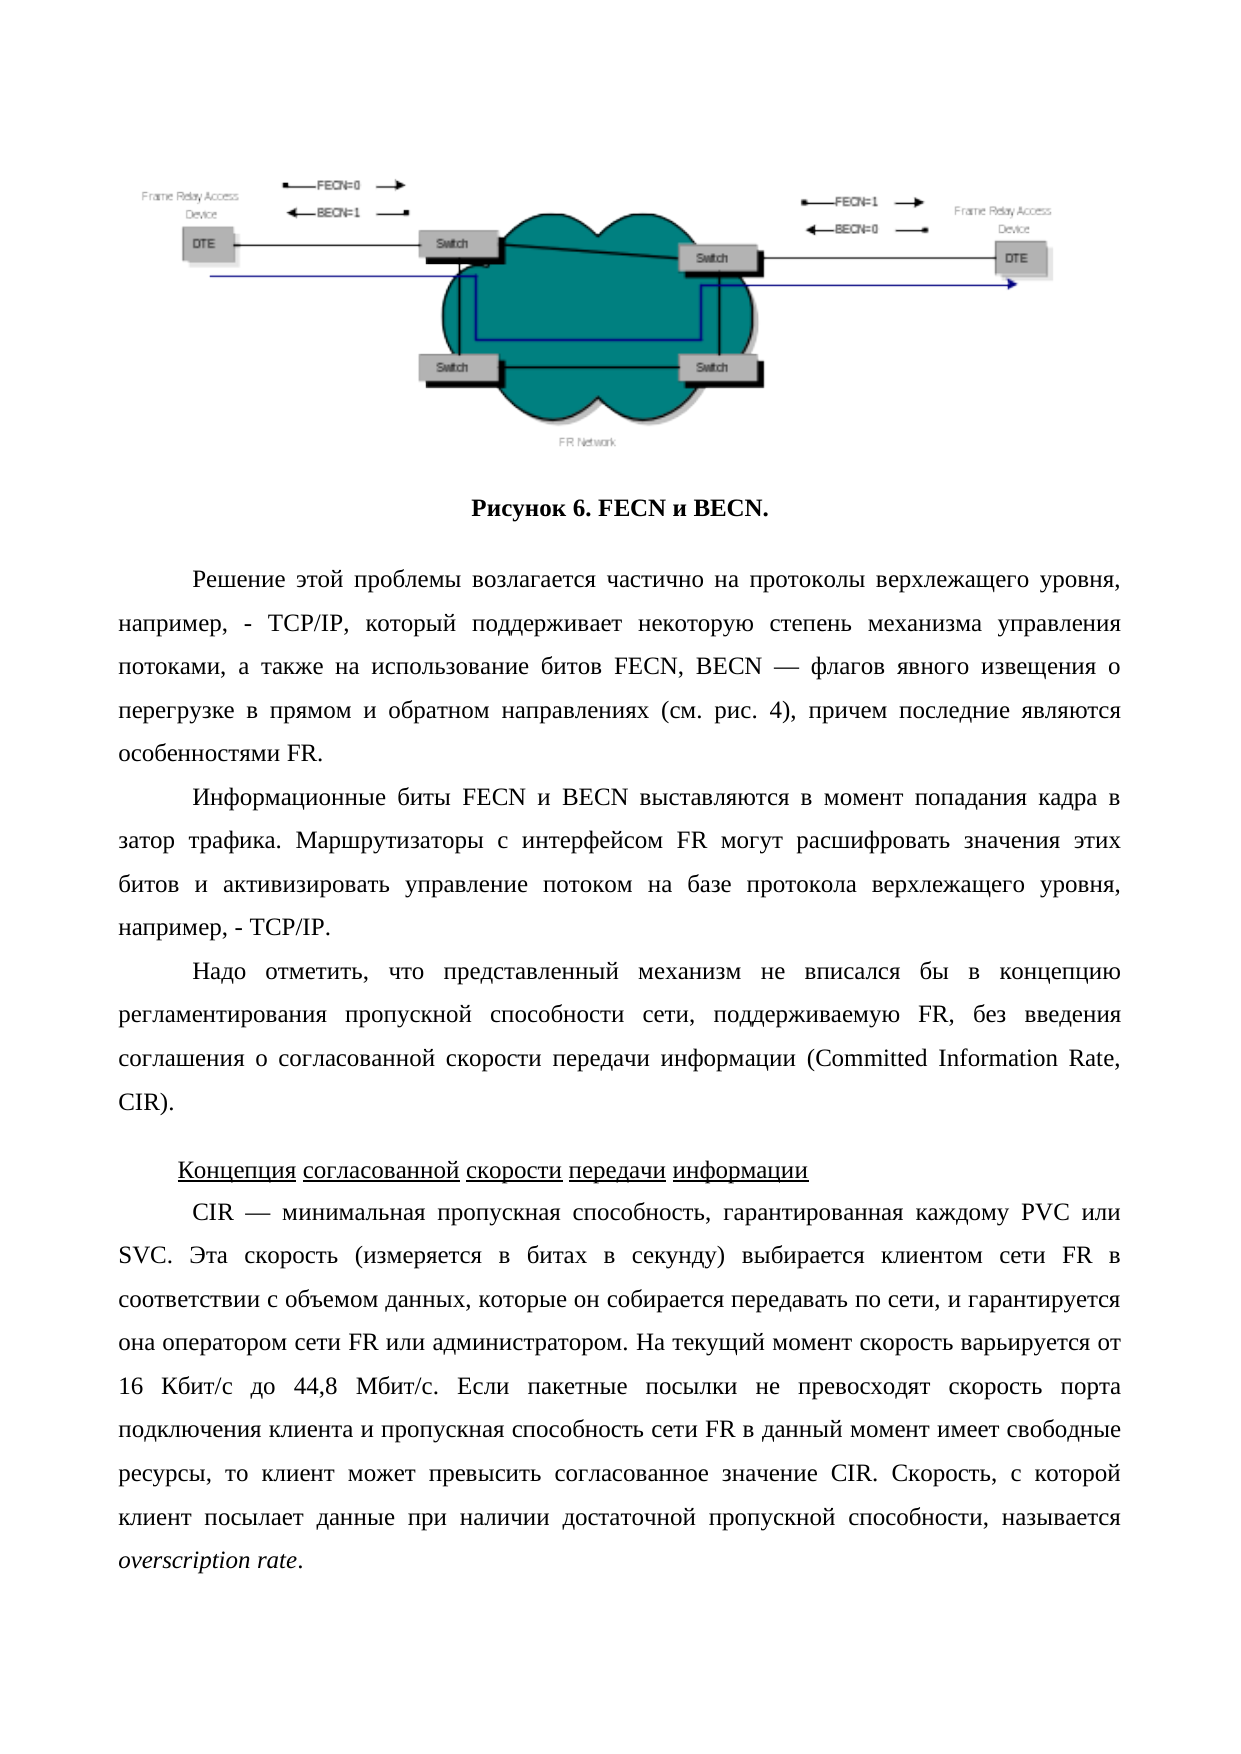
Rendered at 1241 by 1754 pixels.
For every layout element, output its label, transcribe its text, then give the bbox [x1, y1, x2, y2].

text Информационные биты FECN и BECN выставляются в момент попадания кадра в затор трафика. Маршрутизаторы с интерфейсом FR могут расшифровать значения этих битов и активизировать управление потоком на базе протокола верхлежащего уровня, например, - TCP/IP. [118, 782, 1122, 941]
text Рисунок 6. FECN и BECN. [118, 493, 1122, 522]
subtitle Концепция согласованной скорости передачи информации [118, 1155, 1122, 1184]
text CIR — минимальная пропускная способность, гарантированная каждому PVC или SVC. Эта скорость (измеряется в битах в секунду) выбирается клиентом сети FR в соответствии с объемом данных, которые он собирается передавать по сети, и гарантируется она оператором сети FR или администратором. На текущий момент скорость варьируется от 16 Кбит/с до 44,8 Мбит/с. Если пакетные посылки не превосходят скорость порта подключения клиента и пропускная способность сети FR в данный момент имеет свободные ресурсы, то клиент может превысить согласованное значение CIR. Скорость, с которой клиент посылает данные при наличии достаточной пропускной способности, называется оverscription rate. [118, 1197, 1122, 1574]
text Решение этой проблемы возлагается частично на протоколы верхлежащего уровня, например, - TCP/IP, который поддерживает некоторую степень механизма управления потоками, а также на использование битов FECN, BECN — флагов явного извещения о перегрузке в прямом и обратном направлениях (см. рис. 4), причем последние являются особенностями FR. [118, 564, 1122, 767]
text Надо отметить, что представленный механизм не вписался бы в концепцию регламентирования пропускной способности сети, поддерживаемую FR, без введения соглашения о согласованной скорости передачи информации (Committed Information Rate, CIR). [118, 956, 1122, 1116]
